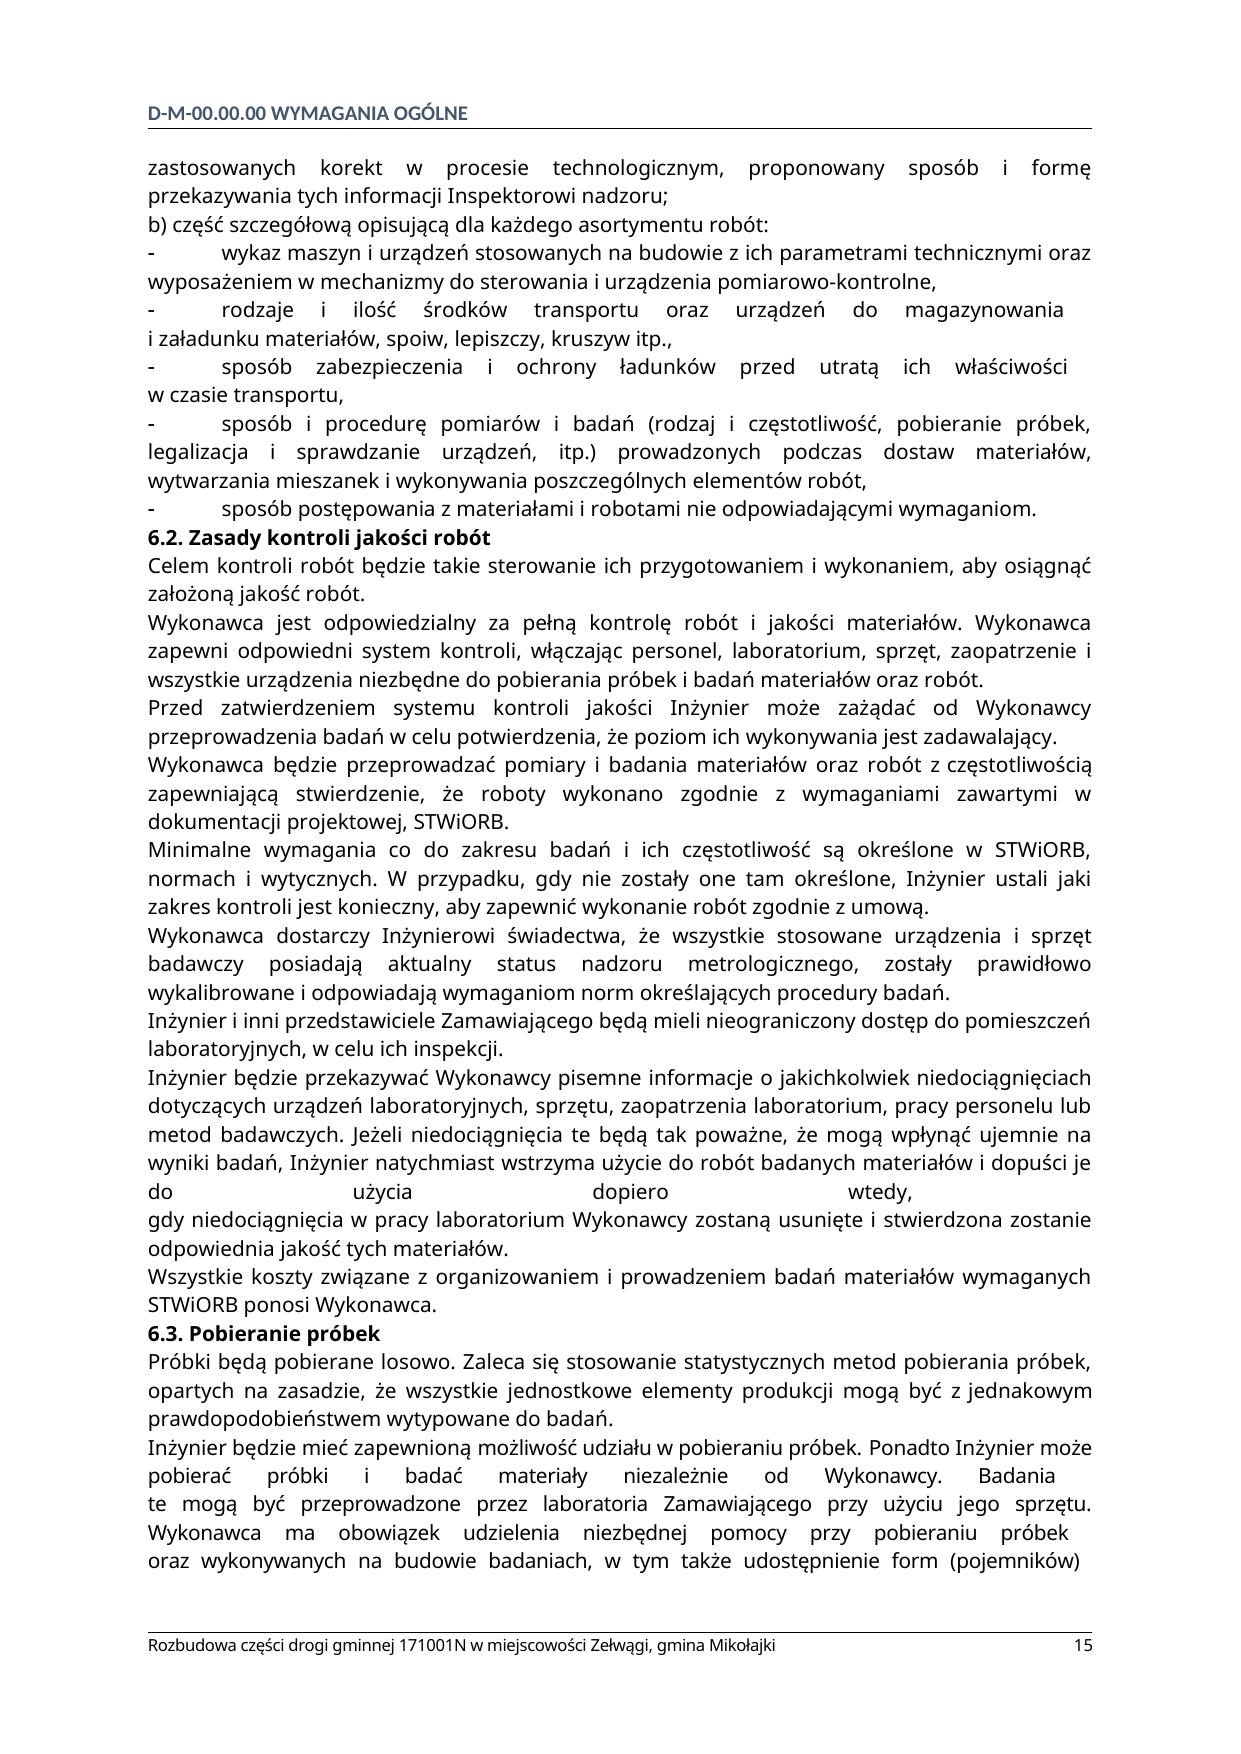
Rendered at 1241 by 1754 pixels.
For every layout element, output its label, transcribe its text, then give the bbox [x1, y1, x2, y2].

list b) część szczegółową opisującą dla każdego asortymentu robót: [148, 210, 1092, 238]
text Wykonawca jest odpowiedzialny za pełną kontrolę robót i jakości materiałów. Wykonawca zapewni odpowiedni system kontroli, włączając personel, laboratorium, sprzęt, zaopatrzenie i wszystkie urządzenia niezbędne do pobierania próbek i badań materiałów oraz robót. [148, 608, 1092, 693]
text Wykonawca będzie przeprowadzać pomiary i badania materiałów oraz robót z częstotliwością zapewniającą stwierdzenie, że roboty wykonano zgodnie z wymaganiami zawartymi w dokumentacji projektowej, STWiORB. [148, 750, 1092, 836]
list rodzaje i ilość środków transportu oraz urządzeń do magazynowania i załadunku materiałów, spoiw, lepiszczy, kruszyw itp., [148, 295, 1092, 352]
text Próbki będą pobierane losowo. Zaleca się stosowanie statystycznych metod pobierania próbek, opartych na zasadzie, że wszystkie jednostkowe elementy produkcji mogą być z jednakowym prawdopodobieństwem wytypowane do badań. [148, 1347, 1092, 1433]
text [148, 1433, 1092, 1575]
text Wszystkie koszty związane z organizowaniem i prowadzeniem badań materiałów wymaganych STWiORB ponosi Wykonawca. [148, 1262, 1092, 1319]
text 6.2. Zasady kontroli jakości robót [148, 523, 1092, 551]
text Przed zatwierdzeniem systemu kontroli jakości Inżynier może zażądać od Wykonawcy przeprowadzenia badań w celu potwierdzenia, że poziom ich wykonywania jest zadawalający. [148, 693, 1092, 750]
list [148, 153, 1092, 210]
list wykaz maszyn i urządzeń stosowanych na budowie z ich parametrami technicznymi oraz wyposażeniem w mechanizmy do sterowania i urządzenia pomiarowo-kontrolne, [148, 238, 1092, 295]
list sposób postępowania z materiałami i robotami nie odpowiadającymi wymaganiom. [148, 494, 1092, 523]
text Wykonawca dostarczy Inżynierowi świadectwa, że wszystkie stosowane urządzenia i sprzęt badawczy posiadają aktualny status nadzoru metrologicznego, zostały prawidłowo wykalibrowane i odpowiadają wymaganiom norm określających procedury badań. [148, 921, 1092, 1006]
text Celem kontroli robót będzie takie sterowanie ich przygotowaniem i wykonaniem, aby osiągnąć założoną jakość robót. [148, 551, 1092, 608]
text 6.3. Pobieranie próbek [148, 1319, 1092, 1347]
text Inżynier będzie przekazywać Wykonawcy pisemne informacje o jakichkolwiek niedociągnięciach dotyczących urządzeń laboratoryjnych, sprzętu, zaopatrzenia laboratorium, pracy personelu lub metod badawczych. Jeżeli niedociągnięcia te będą tak poważne, że mogą wpłynąć ujemnie na wyniki badań, Inżynier natychmiast wstrzyma użycie do robót badanych materiałów i dopuści je do użycia dopiero wtedy, gdy niedociągnięcia w pracy laboratorium Wykonawcy zostaną usunięte i stwierdzona zostanie odpowiednia jakość tych materiałów. [148, 1063, 1092, 1262]
list sposób i procedurę pomiarów i badań (rodzaj i częstotliwość, pobieranie próbek, legalizacja i sprawdzanie urządzeń, itp.) prowadzonych podczas dostaw materiałów, wytwarzania mieszanek i wykonywania poszczególnych elementów robót, [148, 409, 1092, 494]
text Minimalne wymagania co do zakresu badań i ich częstotliwość są określone w STWiORB, normach i wytycznych. W przypadku, gdy nie zostały one tam określone, Inżynier ustali jaki zakres kontroli jest konieczny, aby zapewnić wykonanie robót zgodnie z umową. [148, 836, 1092, 921]
text Inżynier i inni przedstawiciele Zamawiającego będą mieli nieograniczony dostęp do pomieszczeń laboratoryjnych, w celu ich inspekcji. [148, 1006, 1092, 1063]
list sposób zabezpieczenia i ochrony ładunków przed utratą ich właściwości w czasie transportu, [148, 352, 1092, 409]
